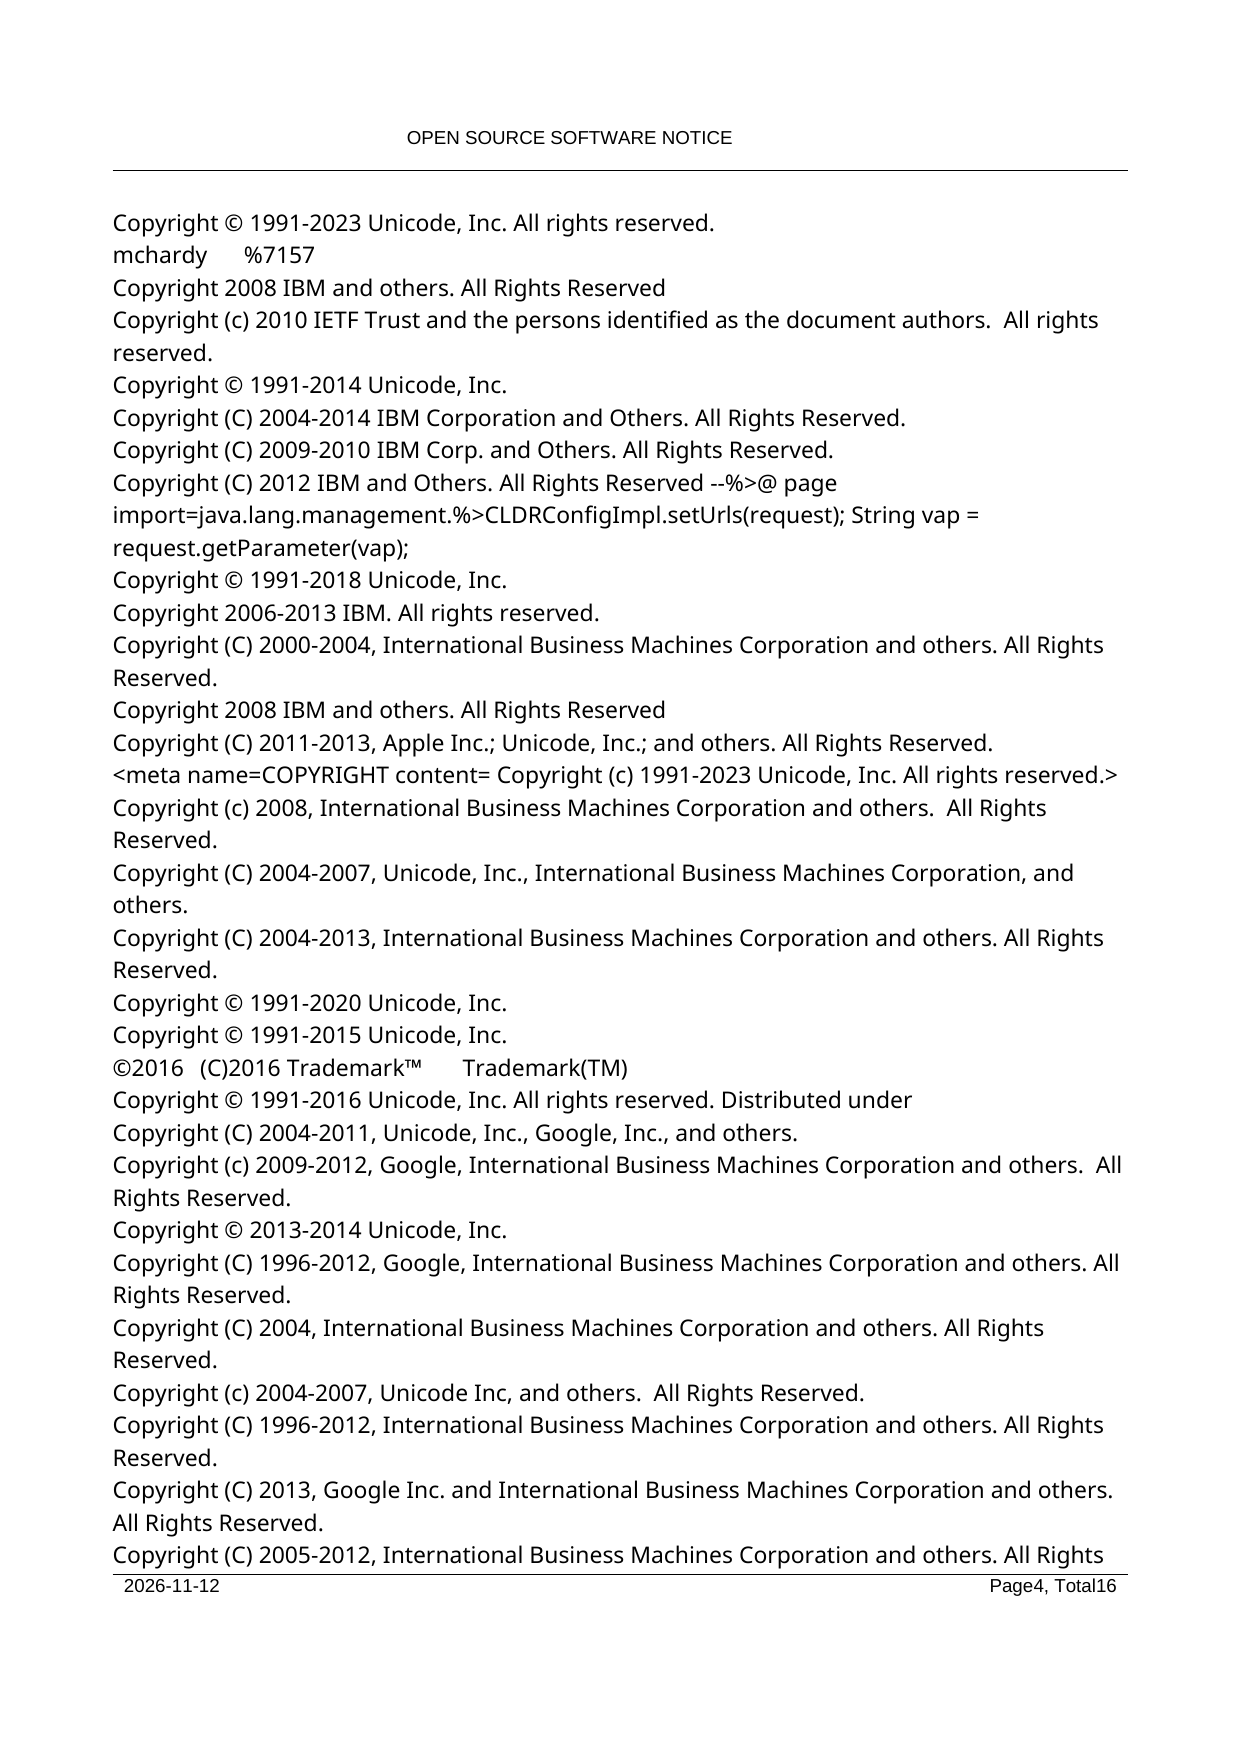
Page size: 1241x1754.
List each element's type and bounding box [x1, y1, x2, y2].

text [112, 206, 1128, 1571]
